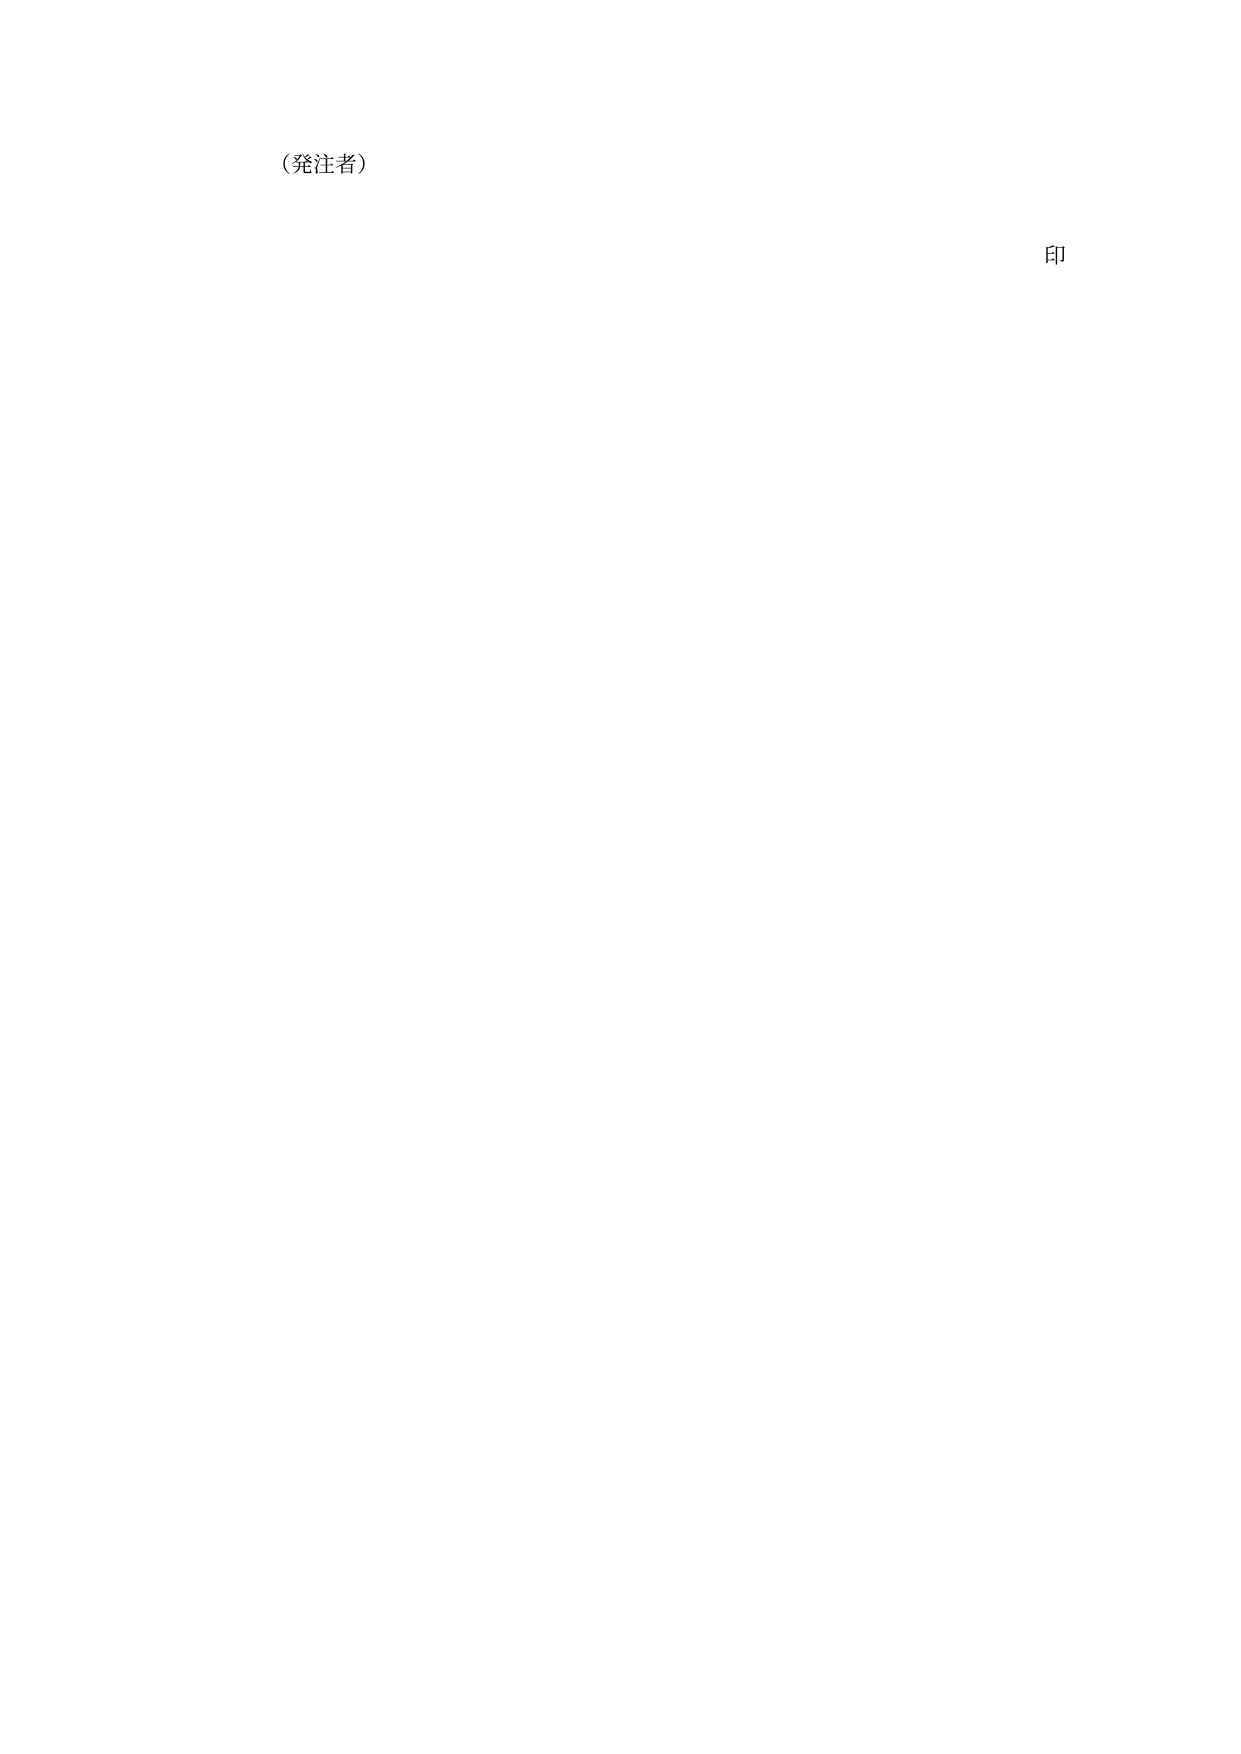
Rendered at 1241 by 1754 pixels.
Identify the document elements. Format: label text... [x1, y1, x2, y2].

text （発注者） [136, 147, 1156, 179]
text 印 [136, 238, 1156, 269]
